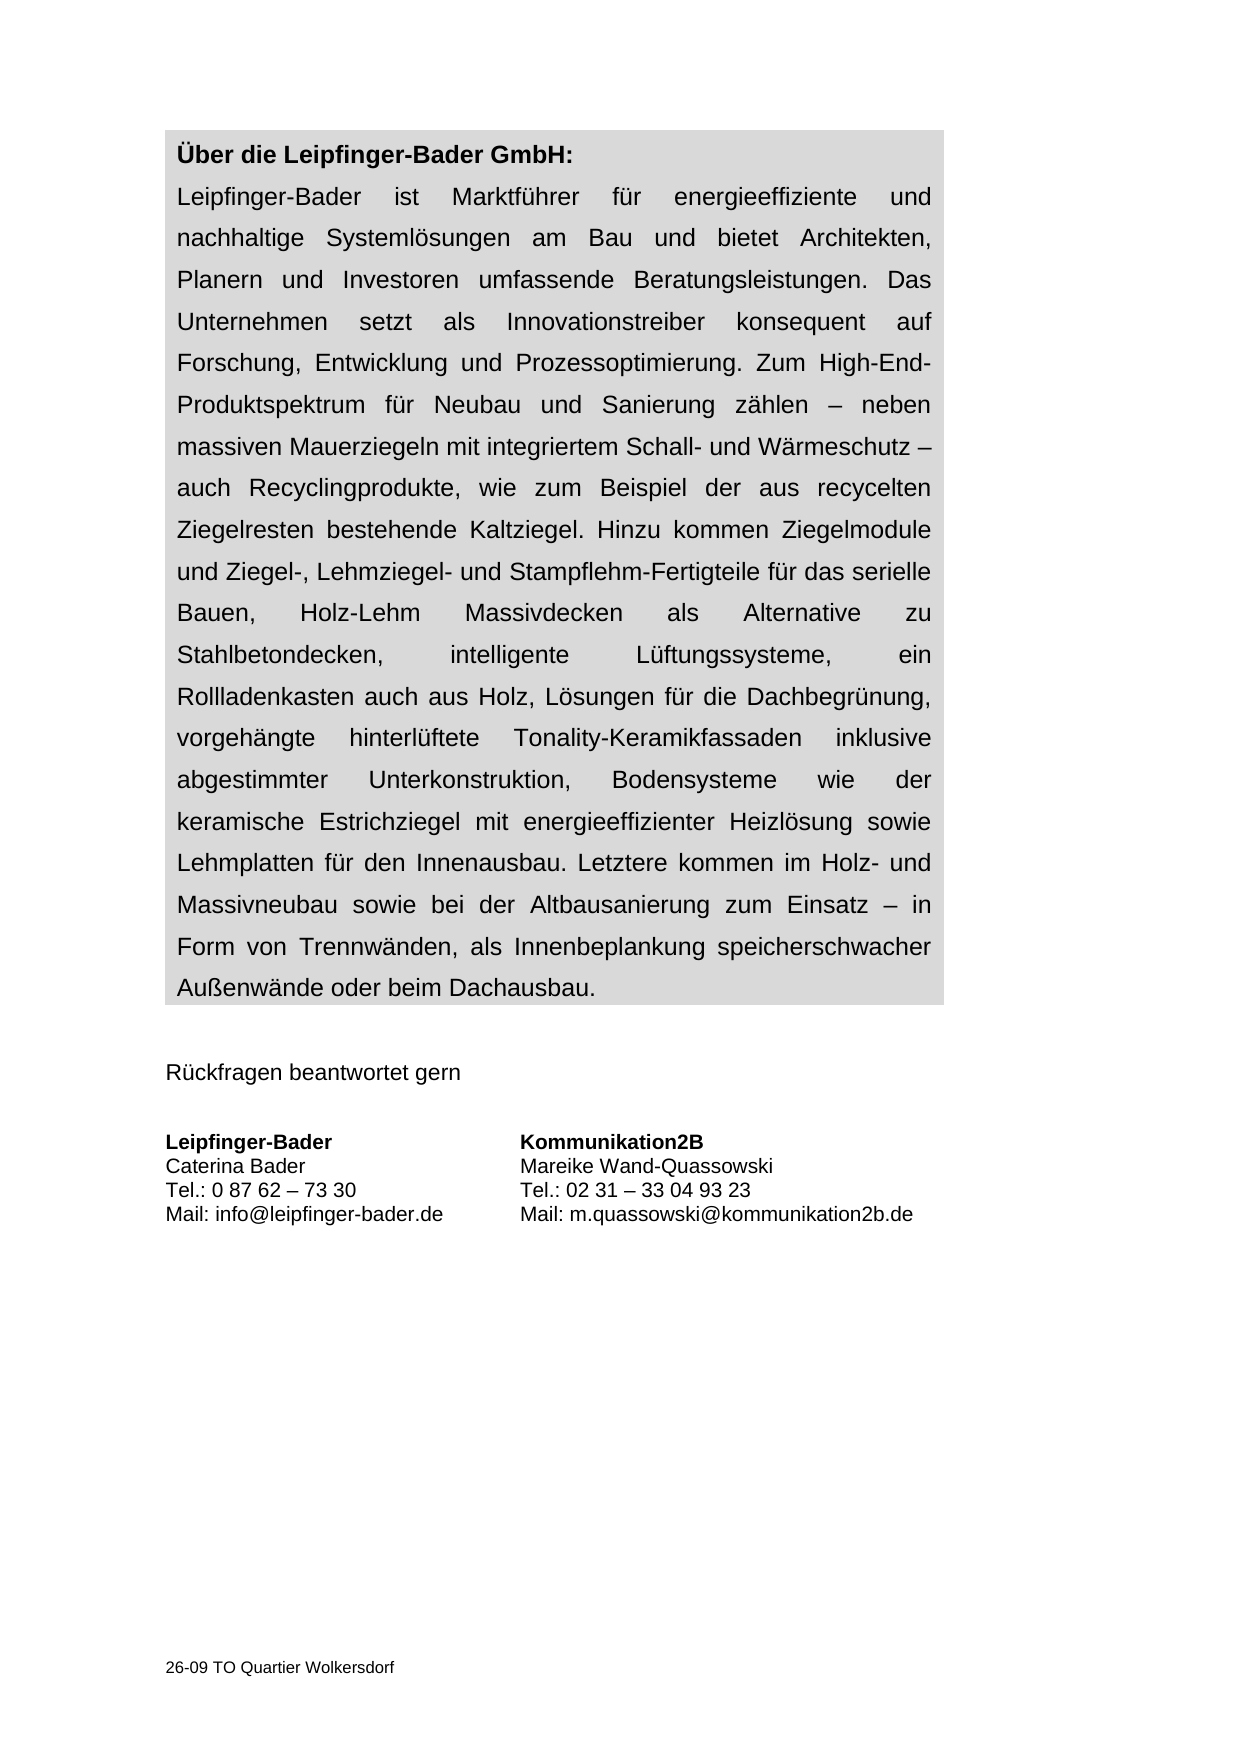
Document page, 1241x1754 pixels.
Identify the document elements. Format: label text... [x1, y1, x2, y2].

table_header Über die Leipfinger-Bader GmbH: Leipfinger-Bader ist Marktführer für energieeffiziente und nachhaltige Systemlösungen am Bau und bietet Architekten, Planern und Investoren umfassende Beratungsleistungen. Das Unternehmen setzt als Innovationstreiber konsequent auf Forschung, Entwicklung und Prozessoptimierung. Zum High-End-Produktspektrum für Neubau und Sanierung zählen – neben massiven Mauerziegeln mit integriertem Schall- und Wärmeschutz – auch Recyclingprodukte, wie zum Beispiel der aus recycelten Ziegelresten bestehende Kaltziegel. Hinzu kommen Ziegelmodule und Ziegel-, Lehmziegel- und Stampflehm-Fertigteile für das serielle Bauen, Holz-Lehm Massivdecken als Alternative zu Stahlbetondecken, intelligente Lüftungssysteme, ein Rollladenkasten auch aus Holz, Lösungen für die Dachbegrünung, vorgehängte hinterlüftete Tonality-Keramikfassaden inklusive abgestimmter Unterkonstruktion, Bodensysteme wie der keramische Estrichziegel mit energieeffizienter Heizlösung sowie Lehmplatten für den Innenausbau. Letztere kommen im Holz- und Massivneubau sowie bei der Altbausanierung zum Einsatz – in Form von Trennwänden, als Innenbeplankung speicherschwacher Außenwände oder beim Dachausbau. [165, 130, 944, 1005]
text Rückfragen beantwortet gern [165, 1047, 945, 1088]
text Caterina Bader Mareike Wand-Quassowski [165, 1154, 945, 1178]
text Leipfinger-Bader Kommunikation2B [165, 1130, 945, 1154]
text Mail: info@leipfinger-bader.de Mail: m.quassowski@kommunikation2b.de [165, 1202, 945, 1226]
text Tel.: 0 87 62 – 73 30 Tel.: 02 31 – 33 04 93 23 [165, 1178, 945, 1202]
